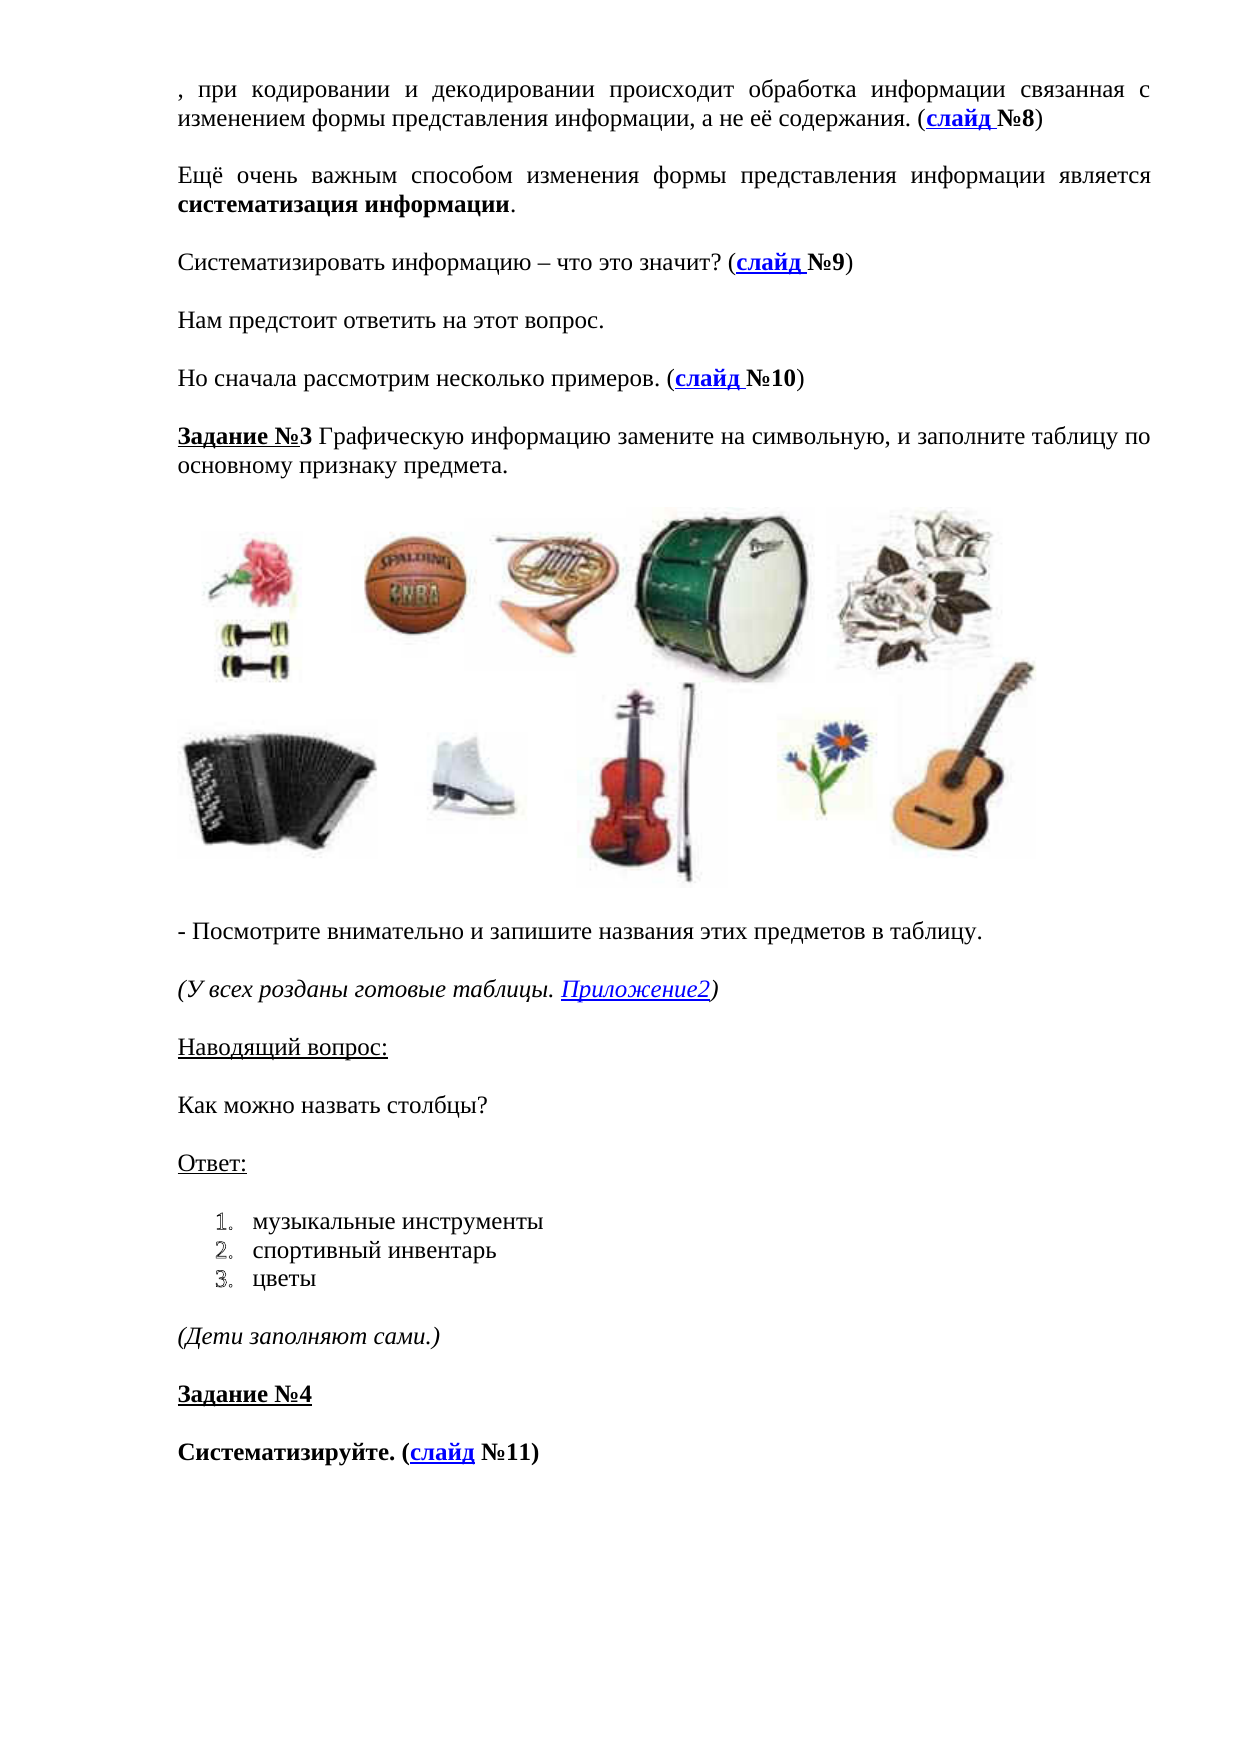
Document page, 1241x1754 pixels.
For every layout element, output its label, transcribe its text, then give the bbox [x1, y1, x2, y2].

text Как можно назвать столбцы? [177, 1090, 1152, 1119]
text - Посмотрите внимательно и запишите названия этих предметов в таблицу. [177, 916, 1152, 945]
text Задание №4 [177, 1379, 1152, 1408]
text Ответ: [177, 1148, 1152, 1177]
text Задание №3 Графическую информацию замените на символьную, и заполните таблицу по основному признаку предмета. [177, 421, 1152, 478]
list музыкальные инструменты [215, 1206, 1152, 1235]
text , при кодировании и декодировании происходит обработка информации связанная с изменением формы представления информации, а не её содержания. (слайд №8) [177, 74, 1152, 131]
text Ещё очень важным способом изменения формы представления информации является систематизация информации. [177, 161, 1152, 218]
list спортивный инвентарь [215, 1235, 1152, 1263]
text Нам предстоит ответить на этот вопрос. [177, 305, 1152, 334]
text (У всех розданы готовые таблицы. Приложение2) [177, 974, 1152, 1003]
text (Дети заполняют сами.) [177, 1321, 1152, 1350]
text Систематизируйте. (слайд №11) [177, 1437, 1152, 1466]
text Наводящий вопрос: [177, 1032, 1152, 1061]
text Но сначала рассмотрим несколько примеров. (слайд №10) [177, 363, 1152, 392]
picture [177, 507, 1037, 888]
list цветы [215, 1263, 1152, 1292]
text Систематизировать информацию – что это значит? (слайд №9) [177, 247, 1152, 276]
